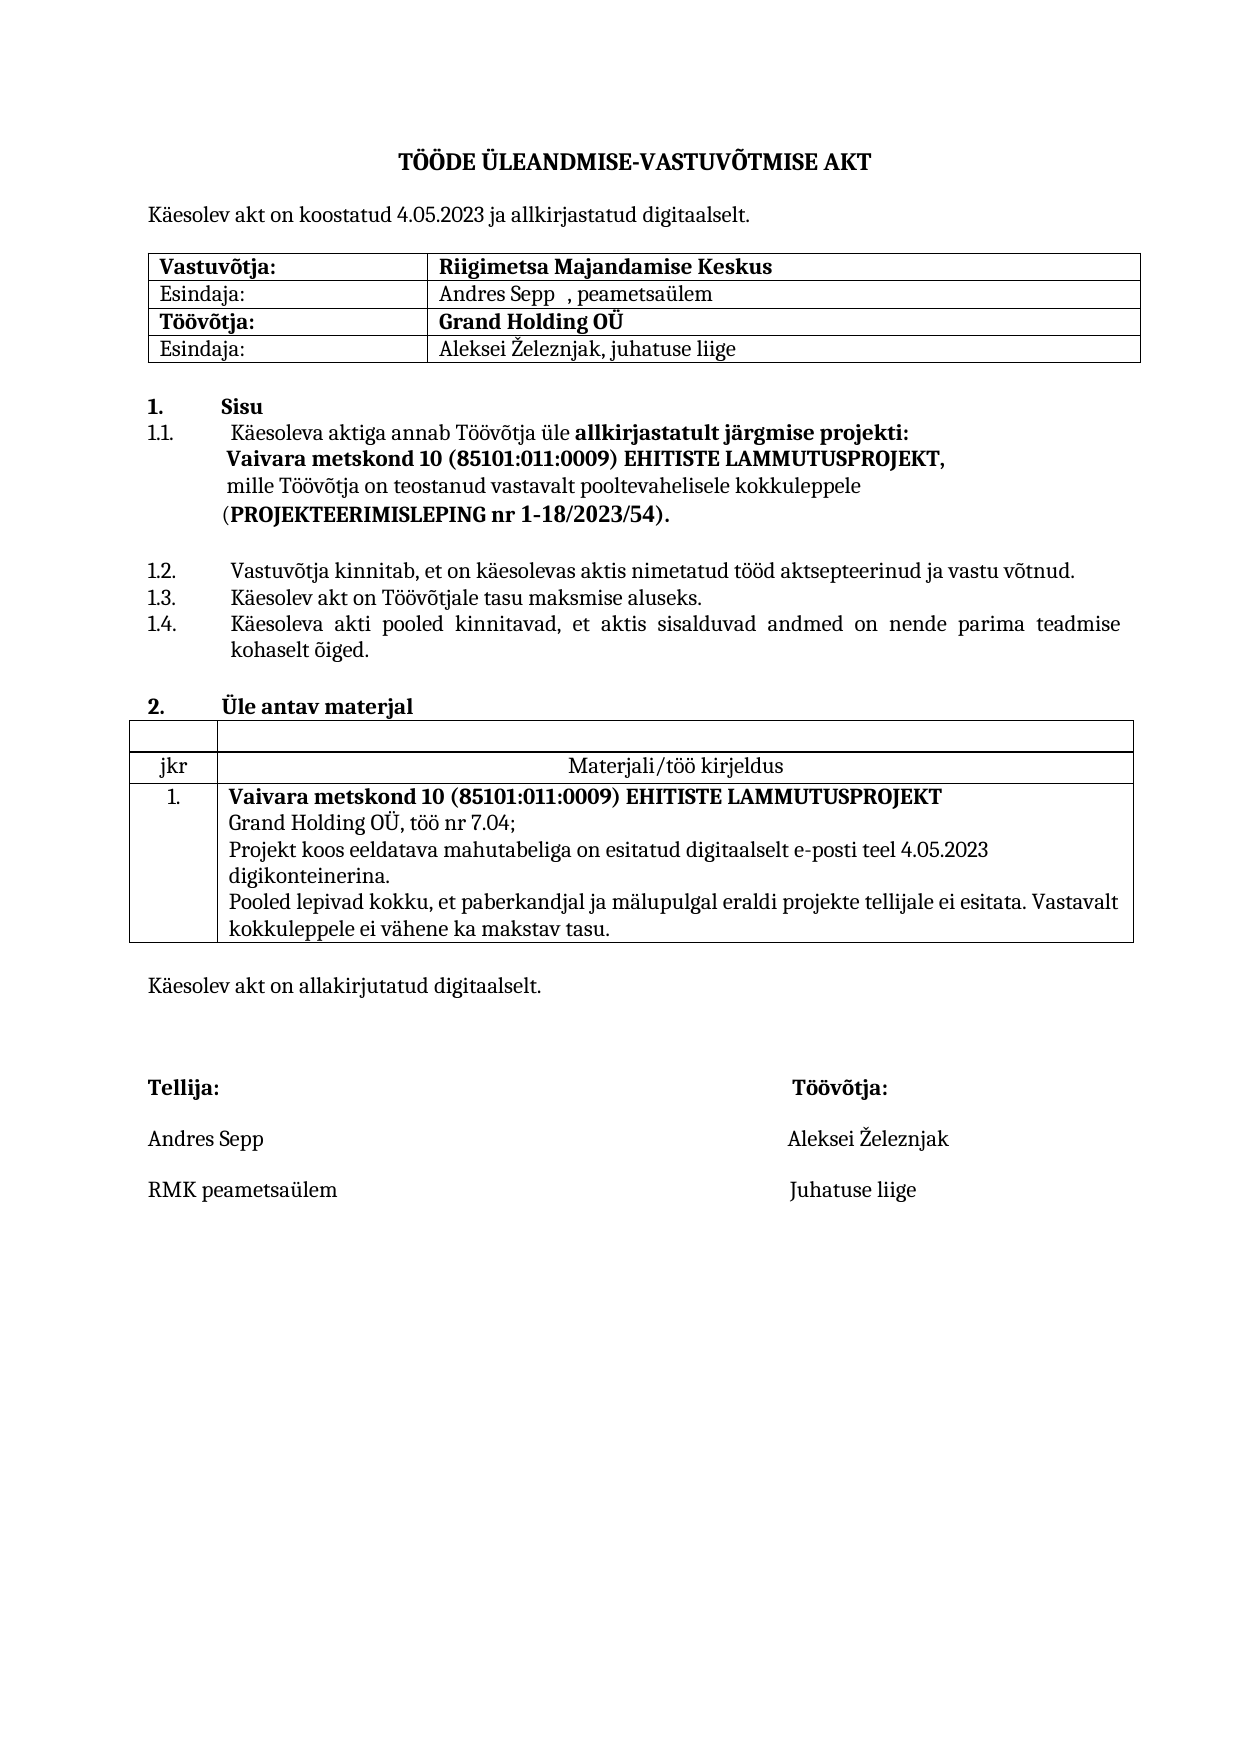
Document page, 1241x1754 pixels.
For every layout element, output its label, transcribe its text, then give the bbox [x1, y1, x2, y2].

text RMK peametsaülem Juhatuse liige [148, 1177, 1122, 1203]
table_cell Aleksei Železnjak, juhatuse liige [428, 336, 1140, 362]
table_header Vastuvõtja: [149, 254, 427, 280]
list Käesoleva aktiga annab Töövõtja üle allkirjastatult järgmise projekti: [148, 420, 1122, 446]
list Käesoleva akti pooled kinnitavad, et aktis sisalduvad andmed on nende parima teadmise kohaselt õiged. [148, 611, 1122, 663]
table_cell 1. [130, 784, 217, 942]
table_cell jkr [130, 753, 217, 783]
table_header [218, 721, 1133, 751]
table_header Riigimetsa Majandamise Keskus [428, 254, 1140, 280]
table_cell [428, 281, 1140, 307]
list Sisu [148, 393, 1122, 420]
text Andres Sepp Aleksei Železnjak [148, 1126, 1122, 1152]
table_cell Grand Holding OÜ [428, 309, 1140, 335]
table_cell Töövõtja: [149, 309, 427, 335]
table_cell Esindaja: [149, 336, 427, 362]
table_cell Esindaja: [149, 281, 427, 307]
list Käesolev akt on Töövõtjale tasu maksmise aluseks. [148, 584, 1122, 611]
table_header [130, 721, 217, 751]
table_cell Materjali/töö kirjeldus [218, 753, 1133, 783]
table_cell Vaivara metskond 10 (85101:011:0009) EHITISTE LAMMUTUSPROJEKT Grand Holding OÜ, töö nr 7.04; Projekt koos eeldatava mahutabeliga on esitatud digitaalselt e-posti teel 4.05.2023 digikonteinerina. Pooled lepivad kokku, et paberkandjal ja mälupulgal eraldi projekte tellijale ei esitata. Vastavalt kokkuleppele ei vähene ka makstav tasu. [218, 784, 1133, 942]
text Tellija: Töövõtja: [148, 1075, 1122, 1101]
list Vastuvõtja kinnitab, et on käesolevas aktis nimetatud tööd aktsepteerinud ja vastu võtnud. [148, 558, 1122, 584]
text Vaivara metskond 10 (85101:011:0009) EHITISTE LAMMUTUSPROJEKT, [189, 446, 1128, 472]
list Üle antav materjal [148, 694, 1122, 720]
text Käesolev akt on koostatud 4.05.2023 ja allkirjastatud digitaalselt. [148, 201, 1122, 228]
text mille Töövõtja on teostanud vastavalt pooltevahelisele kokkuleppele (PROJEKTEERIMISLEPING nr 1-18/2023/54). [221, 472, 1122, 528]
text TÖÖDE ÜLEANDMISE-VASTUVÕTMISE AKT [148, 148, 1122, 176]
text Käesolev akt on allakirjutatud digitaalselt. [148, 973, 1122, 999]
